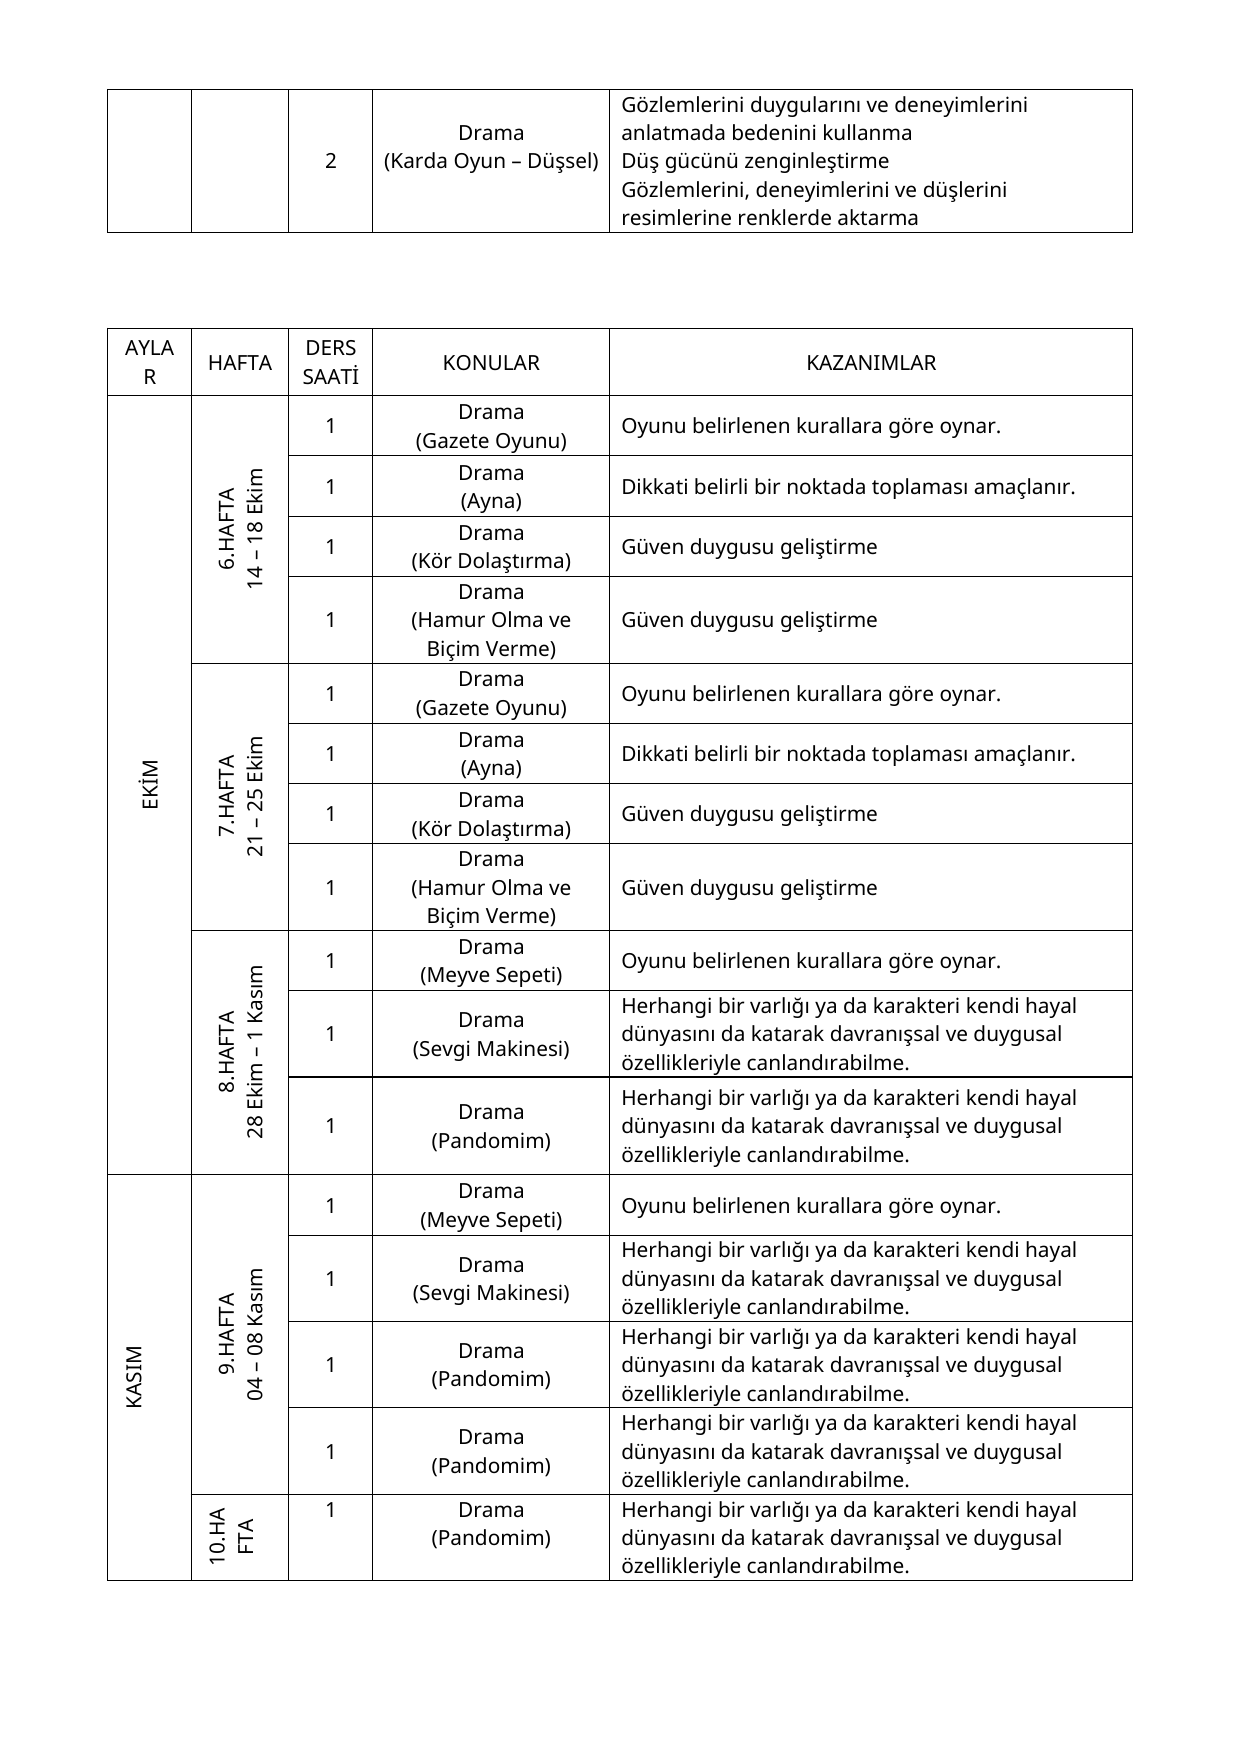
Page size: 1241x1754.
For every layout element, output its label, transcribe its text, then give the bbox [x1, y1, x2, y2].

table_header KAZANIMLAR [610, 329, 1132, 395]
table_cell Oyunu belirlenen kurallara göre oynar. [610, 396, 1132, 455]
table_cell Oyunu belirlenen kurallara göre oynar. [610, 664, 1132, 723]
table_cell 1 [289, 784, 372, 843]
table_cell Drama (Meyve Sepeti) [373, 1175, 609, 1234]
table_cell Drama (Gazete Oyunu) [373, 664, 609, 723]
table_cell Herhangi bir varlığı ya da karakteri kendi hayal dünyasını da katarak davranışsal ve duygusal özellikleriyle canlandırabilme. [610, 1078, 1132, 1174]
table_cell 7.HAFTA 21 – 25 Ekim [192, 664, 288, 930]
table_cell Drama (Sevgi Makinesi) [373, 1236, 609, 1321]
table_cell 1 [289, 456, 372, 516]
table_cell 1 [289, 1236, 372, 1321]
table_cell Drama (Meyve Sepeti) [373, 931, 609, 990]
table_cell Drama (Pandomim) [373, 1495, 609, 1580]
table_cell Herhangi bir varlığı ya da karakteri kendi hayal dünyasını da katarak davranışsal ve duygusal özellikleriyle canlandırabilme. [610, 1322, 1132, 1407]
table_cell 1 [289, 577, 372, 662]
table_cell Drama (Pandomim) [373, 1322, 609, 1407]
table_cell Drama (Hamur Olma ve Biçim Verme) [373, 844, 609, 930]
table_cell 1 [289, 517, 372, 576]
table_header DERS SAATİ [289, 329, 372, 395]
table_cell Dikkati belirli bir noktada toplaması amaçlanır. [610, 724, 1132, 783]
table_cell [610, 1495, 1132, 1580]
table_cell Oyunu belirlenen kurallara göre oynar. [610, 931, 1132, 990]
table_cell 2 [289, 90, 372, 232]
table_cell 1 [289, 844, 372, 930]
table_cell 1 [289, 396, 372, 455]
table_cell Drama (Karda Oyun – Düşsel) [373, 90, 609, 232]
table_cell 6.HAFTA 14 – 18 Ekim [192, 396, 288, 662]
table_cell 1 [289, 931, 372, 990]
table_cell Herhangi bir varlığı ya da karakteri kendi hayal dünyasını da katarak davranışsal ve duygusal özellikleriyle canlandırabilme. [610, 991, 1132, 1076]
table_cell 1 [289, 724, 372, 783]
table_cell 1 [289, 991, 372, 1076]
table_cell 1 [289, 1175, 372, 1234]
table_cell Drama (Kör Dolaştırma) [373, 784, 609, 843]
table_header AYLAR [108, 329, 191, 395]
table_cell 9.HAFTA 04 – 08 Kasım [192, 1175, 288, 1494]
table_cell KASIM [108, 1175, 191, 1580]
table_header KONULAR [373, 329, 609, 395]
table_cell Drama (Ayna) [373, 724, 609, 783]
table_cell Herhangi bir varlığı ya da karakteri kendi hayal dünyasını da katarak davranışsal ve duygusal özellikleriyle canlandırabilme. [610, 1408, 1132, 1494]
table_cell Güven duygusu geliştirme [610, 844, 1132, 930]
table_cell Drama (Ayna) [373, 456, 609, 516]
table_cell Drama (Gazete Oyunu) [373, 396, 609, 455]
table_cell Oyunu belirlenen kurallara göre oynar. [610, 1175, 1132, 1234]
table_cell Güven duygusu geliştirme [610, 577, 1132, 662]
table_cell Drama (Pandomim) [373, 1078, 609, 1174]
table_cell 1 [289, 664, 372, 723]
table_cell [192, 1495, 288, 1580]
table_cell 1 [289, 1408, 372, 1494]
table_header HAFTA [192, 329, 288, 395]
table_cell Herhangi bir varlığı ya da karakteri kendi hayal dünyasını da katarak davranışsal ve duygusal özellikleriyle canlandırabilme. [610, 1236, 1132, 1321]
table_cell EKİM [108, 396, 191, 1174]
table_cell 1 [289, 1078, 372, 1174]
table_cell Dikkati belirli bir noktada toplaması amaçlanır. [610, 456, 1132, 516]
table_cell 1 [289, 1322, 372, 1407]
table_cell 8.HAFTA 28 Ekim – 1 Kasım [192, 931, 288, 1174]
table_cell Drama (Hamur Olma ve Biçim Verme) [373, 577, 609, 662]
table_cell Güven duygusu geliştirme [610, 517, 1132, 576]
table_cell Drama (Kör Dolaştırma) [373, 517, 609, 576]
table_cell Drama (Pandomim) [373, 1408, 609, 1494]
table_cell 1 [289, 1495, 372, 1580]
table_cell Drama (Sevgi Makinesi) [373, 991, 609, 1076]
table_cell Güven duygusu geliştirme [610, 784, 1132, 843]
